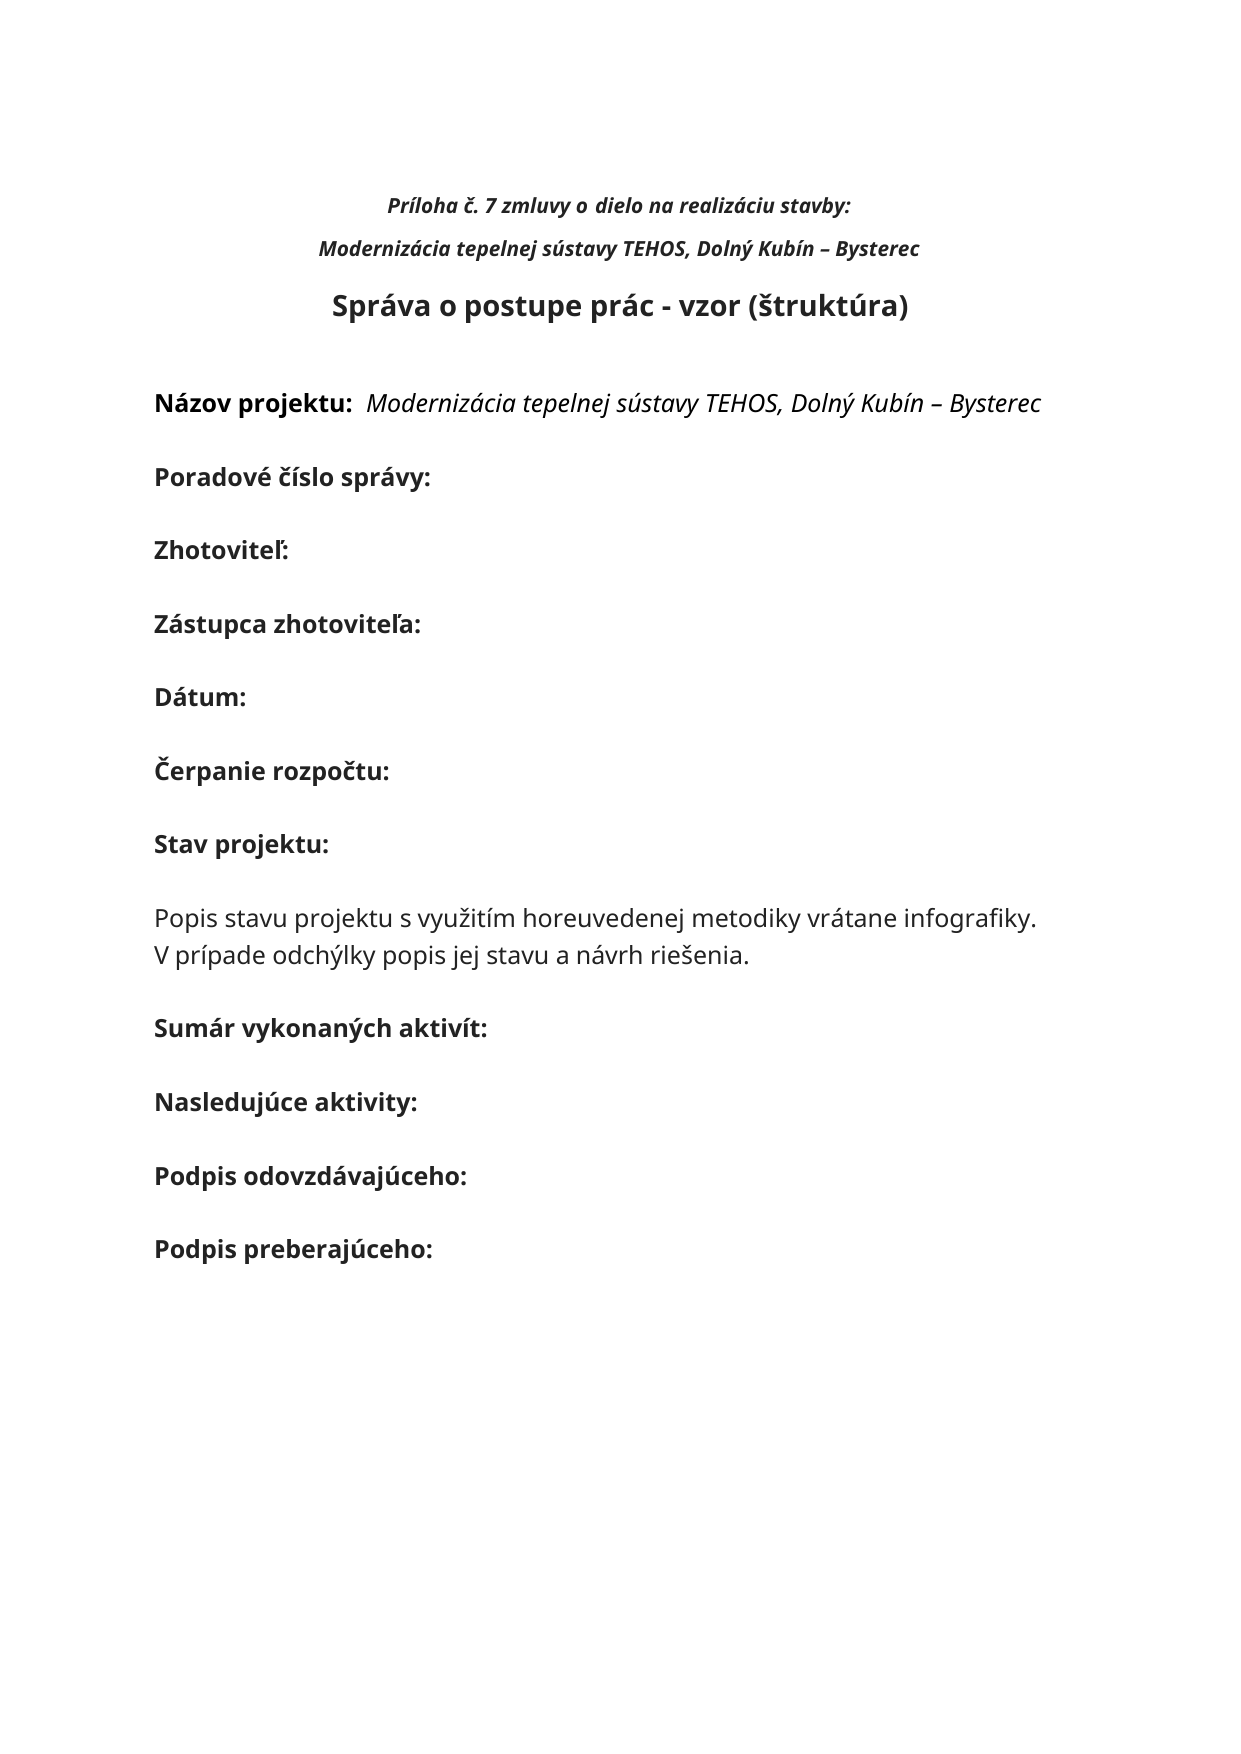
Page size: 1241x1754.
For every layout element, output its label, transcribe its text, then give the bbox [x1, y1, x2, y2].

text Modernizácia tepelnej sústavy TEHOS, Dolný Kubín – Bysterec [148, 234, 1093, 262]
text Zhotoviteľ: [154, 533, 1093, 567]
text Sumár vykonaných aktivít: [154, 1011, 1093, 1045]
text Dátum: [154, 680, 1093, 714]
text Podpis preberajúceho: [154, 1232, 1093, 1266]
text Poradové číslo správy: [154, 459, 1093, 493]
text Čerpanie rozpočtu: [154, 754, 1093, 788]
text Zástupca zhotoviteľa: [154, 607, 1093, 641]
text Nasledujúce aktivity: [154, 1084, 1093, 1119]
text Popis stavu projektu s využitím horeuvedenej metodiky vrátane infografiky. V prípade odchýlky popis jej stavu a návrh riešenia. [154, 901, 1093, 972]
text Stav projektu: [154, 827, 1093, 861]
text Názov projektu: Modernizácia tepelnej sústavy TEHOS, Dolný Kubín – Bysterec [148, 386, 1093, 420]
text Príloha č. 7 zmluvy o dielo na realizáciu stavby: [148, 191, 1093, 219]
text Podpis odovzdávajúceho: [154, 1158, 1093, 1192]
text Správa o postupe prác - vzor (štruktúra) [148, 285, 1093, 325]
